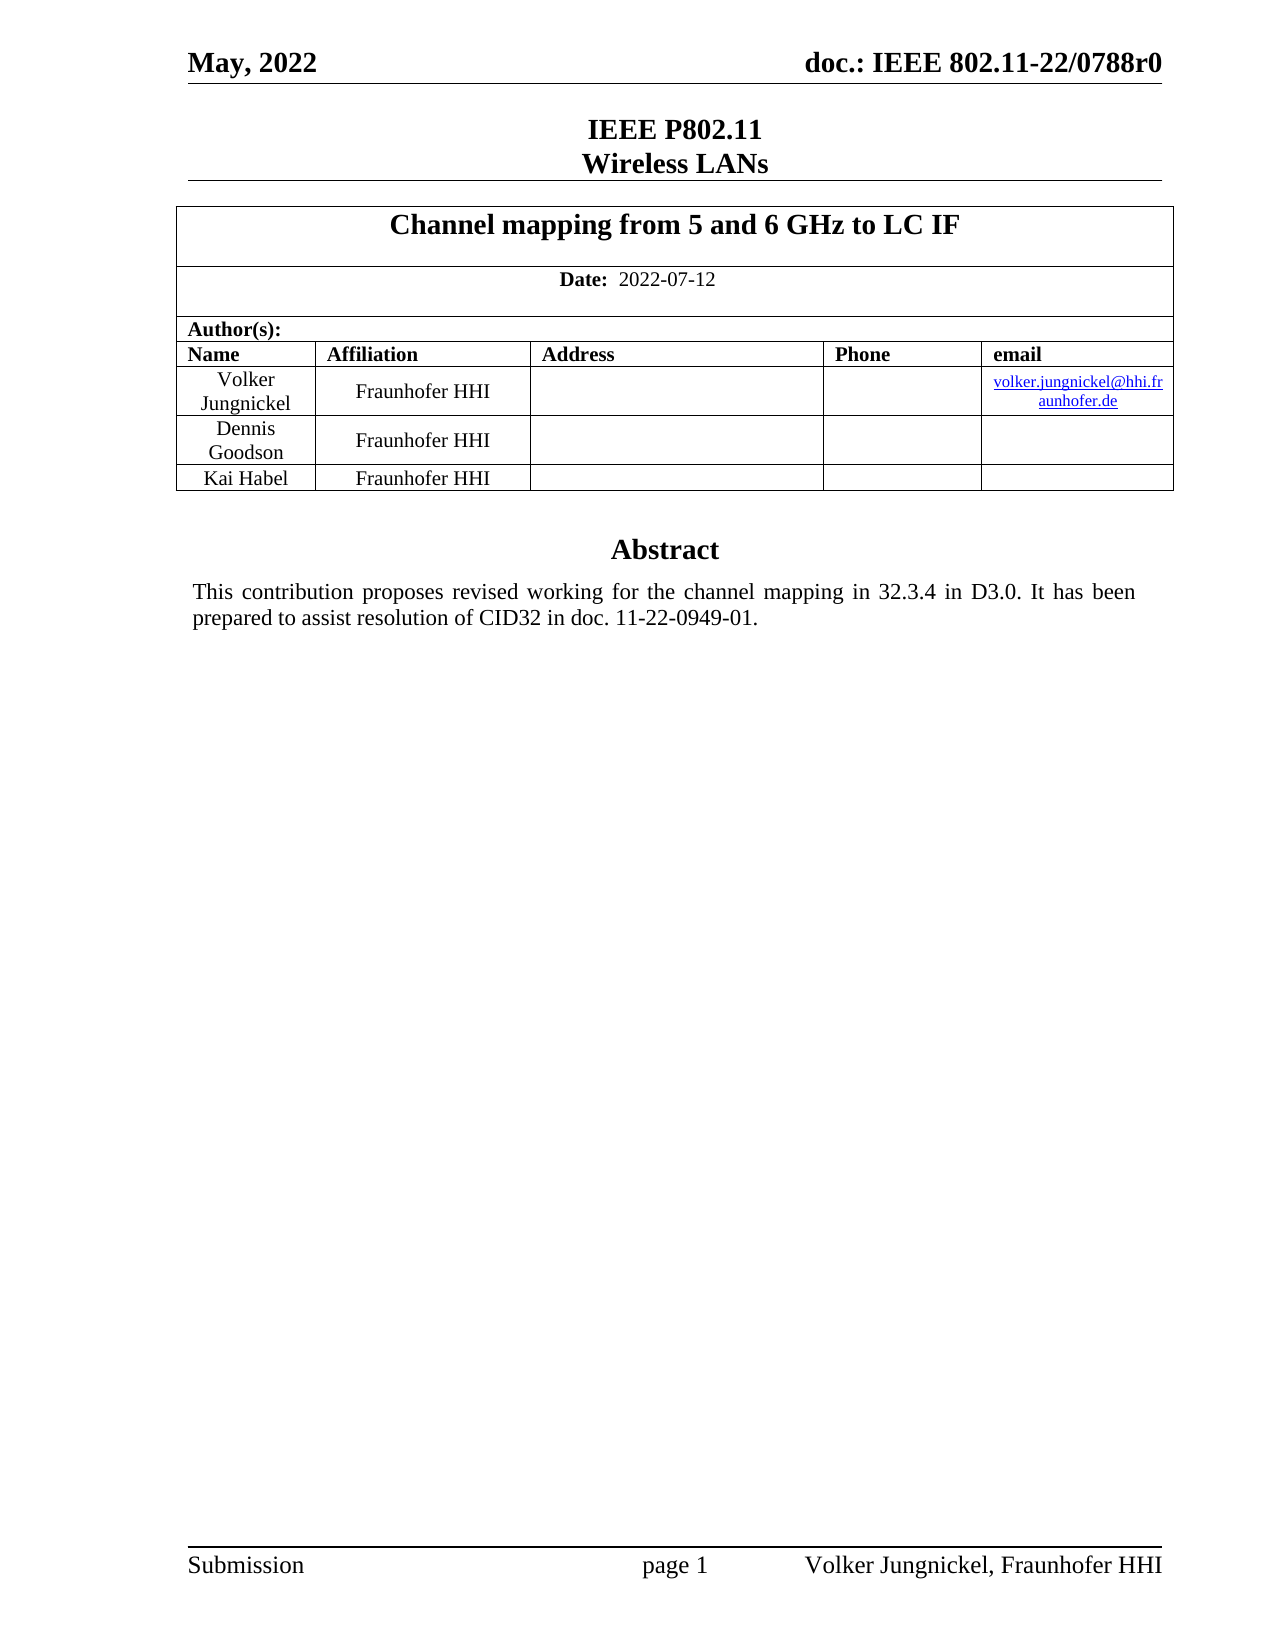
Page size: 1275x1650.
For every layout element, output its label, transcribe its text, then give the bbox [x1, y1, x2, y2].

table_cell [531, 465, 823, 489]
table_cell Date: 2022-07-12 [177, 267, 1173, 316]
table_cell Fraunhofer HHI [316, 465, 530, 489]
table_cell Author(s): [177, 317, 1173, 341]
text IEEE P802.11 Wireless LANs [187, 112, 1162, 181]
table_cell [531, 367, 823, 415]
table_cell [824, 367, 981, 415]
table_cell Name [177, 342, 315, 366]
table_cell Phone [824, 342, 981, 366]
table_cell [531, 416, 823, 464]
table_cell Fraunhofer HHI [316, 367, 530, 415]
table_cell [982, 416, 1173, 464]
table_cell [824, 465, 981, 489]
table_cell volker.jungnickel@hhi.fraunhofer.de [982, 367, 1173, 415]
table_cell Fraunhofer HHI [316, 416, 530, 464]
table_cell Address [531, 342, 823, 366]
table_header Channel mapping from 5 and 6 GHz to LC IF [177, 207, 1173, 266]
table_cell Kai Habel [177, 465, 315, 489]
table_cell Affiliation [316, 342, 530, 366]
table_cell email [982, 342, 1173, 366]
table_cell Dennis Goodson [177, 416, 315, 464]
table_cell Volker Jungnickel [177, 367, 315, 415]
table_cell [824, 416, 981, 464]
table_cell [982, 465, 1173, 489]
